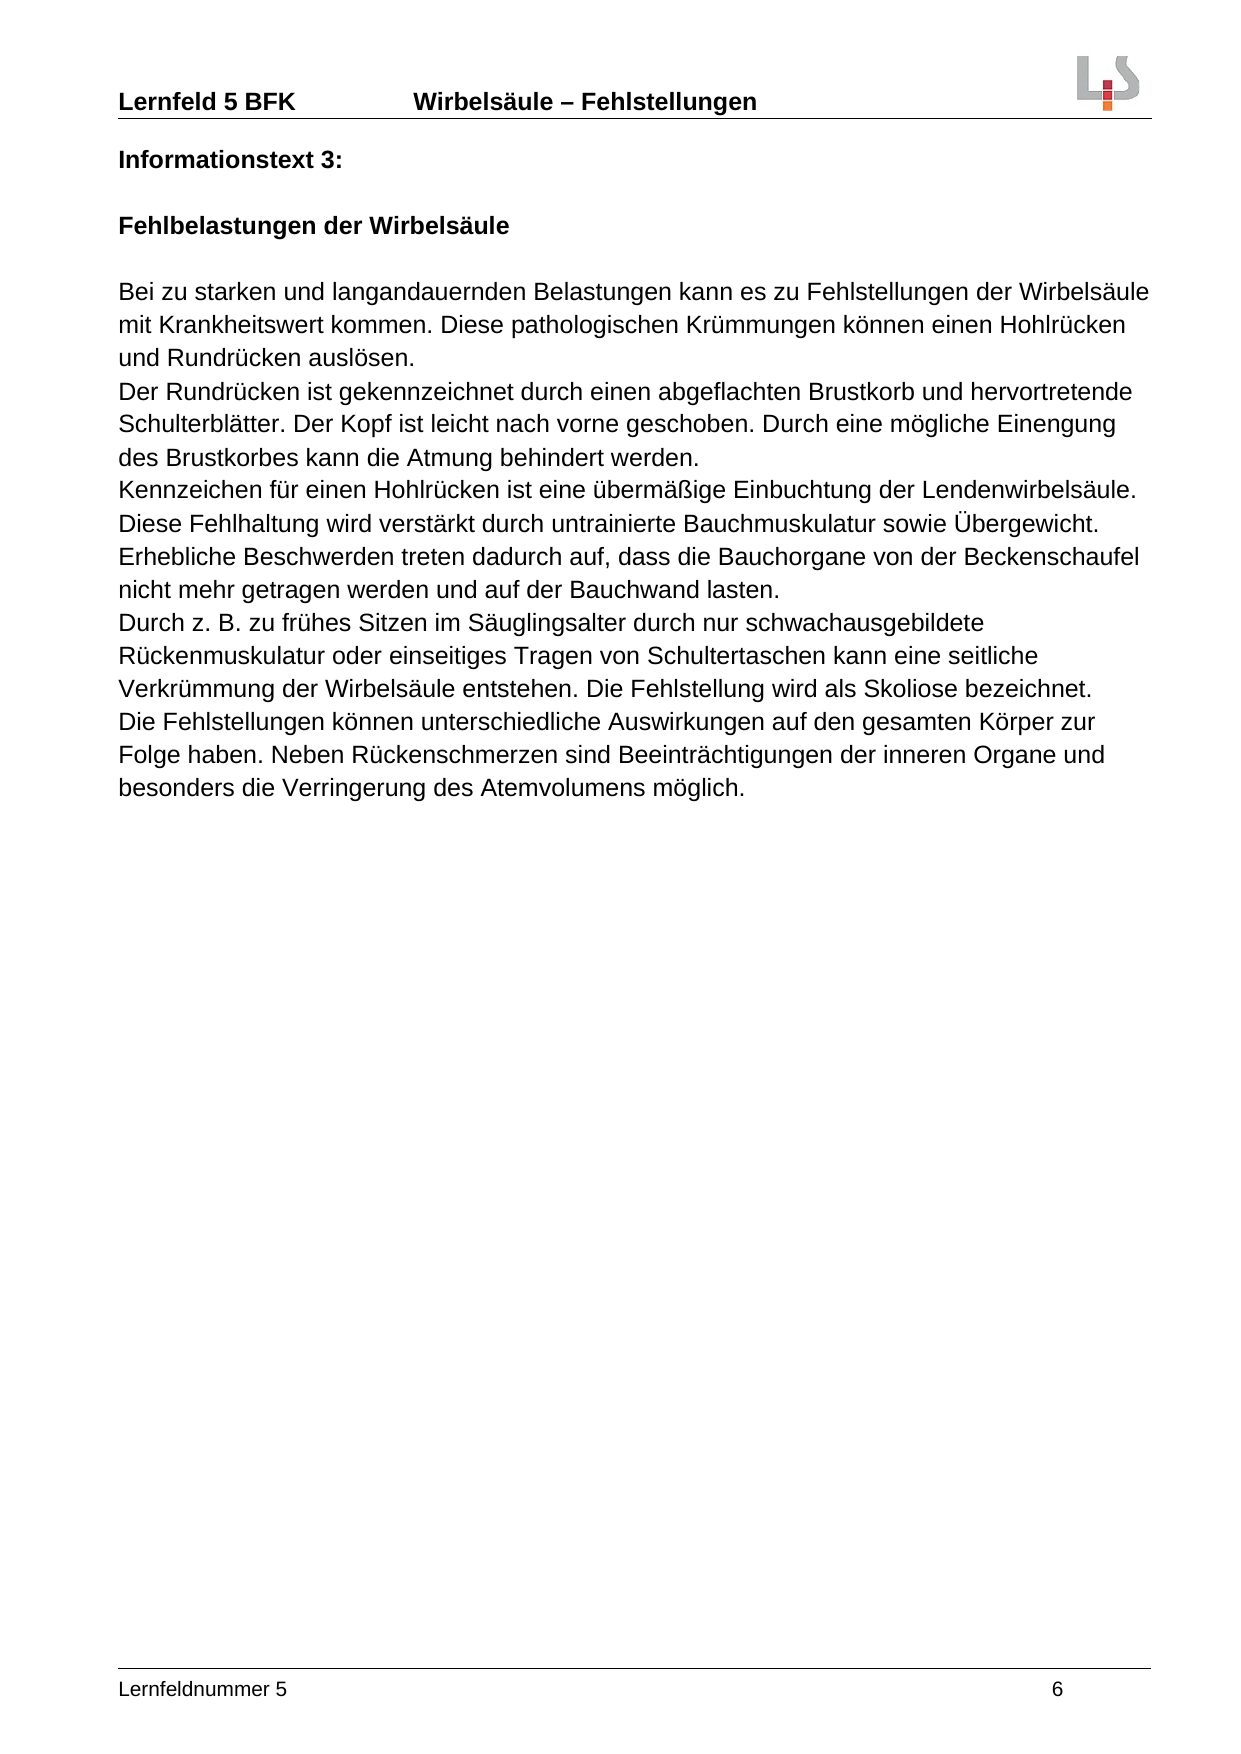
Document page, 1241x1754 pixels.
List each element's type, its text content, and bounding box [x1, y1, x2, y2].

text Informationstext 3: [118, 145, 1152, 174]
text Kennzeichen für einen Hohlrücken ist eine übermäßige Einbuchtung der Lendenwirbelsäule. Diese Fehlhaltung wird verstärkt durch untrainierte Bauchmuskulatur sowie Übergewicht. Erhebliche Beschwerden treten dadurch auf, dass die Bauchorgane von der Beckenschaufel nicht mehr getragen werden und auf der Bauchwand lasten. [118, 476, 1152, 603]
picture [1076, 52, 1140, 111]
text Der Rundrücken ist gekennzeichnet durch einen abgeflachten Brustkorb und hervortretende Schulterblätter. Der Kopf ist leicht nach vorne geschoben. Durch eine mögliche Einengung des Brustkorbes kann die Atmung behindert werden. [118, 376, 1152, 471]
text Fehlbelastungen der Wirbelsäule [118, 211, 1152, 240]
text Die Fehlstellungen können unterschiedliche Auswirkungen auf den gesamten Körper zur Folge haben. Neben Rückenschmerzen sind Beeinträchtigungen der inneren Organe und besonders die Verringerung des Atemvolumens möglich. [118, 707, 1152, 801]
text Bei zu starken und langandauernden Belastungen kann es zu Fehlstellungen der Wirbelsäule mit Krankheitswert kommen. Diese pathologischen Krümmungen können einen Hohlrücken und Rundrücken auslösen. [118, 277, 1152, 372]
text Durch z. B. zu frühes Sitzen im Säuglingsalter durch nur schwachausgebildete Rückenmuskulatur oder einseitiges Tragen von Schultertaschen kann eine seitliche Verkrümmung der Wirbelsäule entstehen. Die Fehlstellung wird als Skoliose bezeichnet. [118, 608, 1152, 702]
